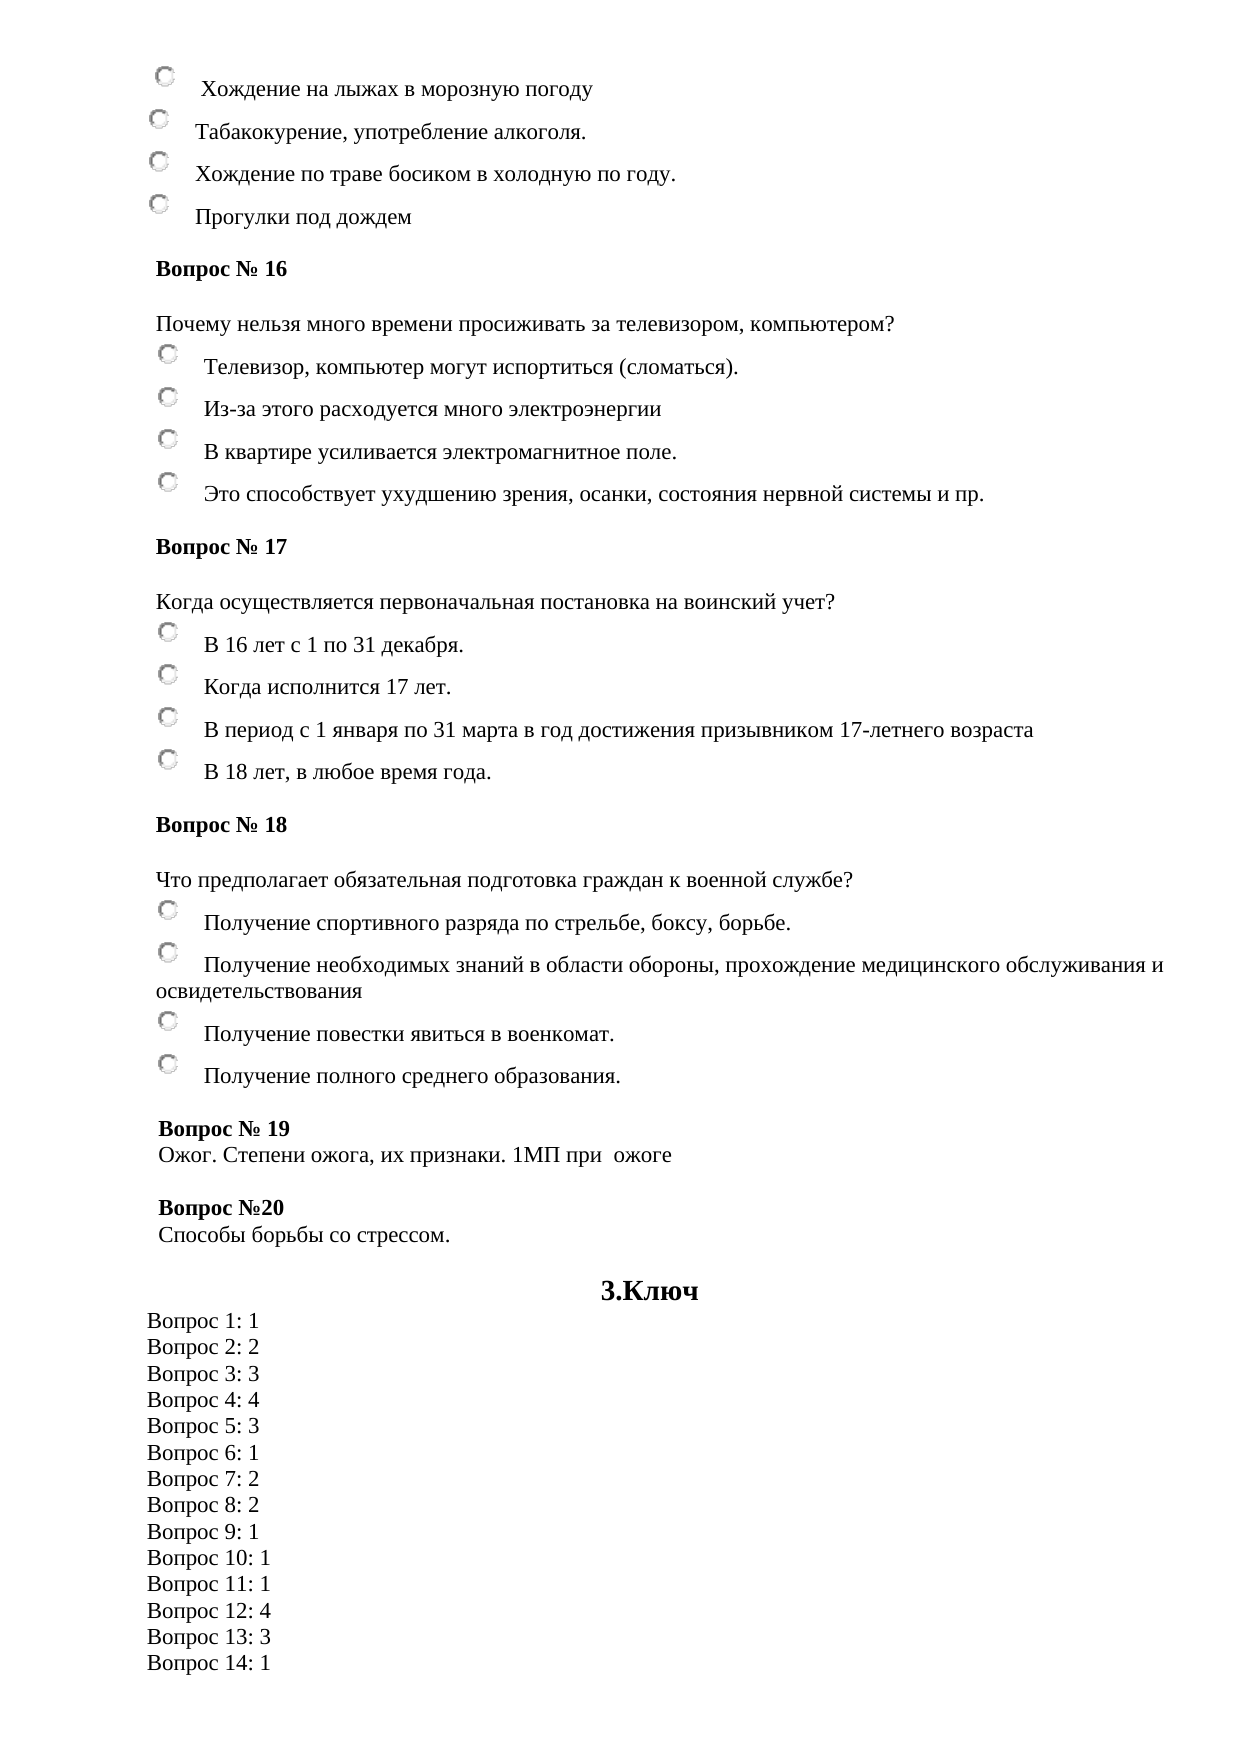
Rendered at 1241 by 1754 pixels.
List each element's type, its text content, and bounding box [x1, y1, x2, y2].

text Вопрос 8: 2 [118, 1491, 1181, 1518]
text Вопрос 5: 3 [118, 1412, 1181, 1439]
text Почему нельзя много времени просиживать за телевизором, компьютером? [156, 311, 1181, 337]
text Вопрос 1: 1 [118, 1307, 1181, 1333]
text Вопрос 7: 2 [118, 1465, 1181, 1491]
text Вопрос 11: 1 [118, 1570, 1181, 1597]
text Вопрос № 19 [118, 1115, 1181, 1142]
text Вопрос № 16 [156, 255, 1181, 311]
text Вопрос 13: 3 [118, 1623, 1181, 1649]
text Вопрос № 17 [156, 533, 1181, 588]
text Вопрос 4: 4 [118, 1386, 1181, 1412]
text Получение спортивного разряда по стрельбе, боксу, борьбе. Получение необходимых знаний в области обороны, прохождение медицинского обслуживания и освидетельствования Получение повестки явиться в военкомат. Получение полного среднего образования. [156, 892, 1181, 1089]
text Ожог. Степени ожога, их признаки. 1МП при ожоге [118, 1142, 1181, 1168]
text Телевизор, компьютер могут испортиться (сломаться). Из-за этого расходуется много электроэнергии В квартире усиливается электромагнитное поле. Это способствует ухудшению зрения, осанки, состояния нервной системы и пр. [156, 337, 1181, 507]
text 3.Ключ [118, 1273, 1181, 1307]
text Вопрос №20 [118, 1194, 1181, 1221]
text Что предполагает обязательная подготовка граждан к военной службе? [156, 866, 1181, 892]
text В 16 лет с 1 по 31 декабря. Когда исполнится 17 лет. В период с 1 января по 31 марта в год достижения призывником 17-летнего возраста В 18 лет, в любое время года. [156, 615, 1181, 785]
text Вопрос № 18 [156, 811, 1181, 866]
text Вопрос 14: 1 [118, 1649, 1181, 1676]
text Способы борьбы со стрессом. [118, 1221, 1181, 1247]
text Хождение на лыжах в морозную погоду Табакокурение, употребление алкоголя. Хождение по траве босиком в холодную по году. Прогулки под дождем [118, 59, 1181, 229]
text Вопрос 10: 1 [118, 1544, 1181, 1570]
text Вопрос 9: 1 [118, 1518, 1181, 1544]
text Вопрос 3: 3 [118, 1359, 1181, 1386]
text Вопрос 6: 1 [118, 1439, 1181, 1465]
text Вопрос 2: 2 [118, 1333, 1181, 1359]
text Когда осуществляется первоначальная постановка на воинский учет? [156, 588, 1181, 615]
text Вопрос 12: 4 [118, 1597, 1181, 1623]
